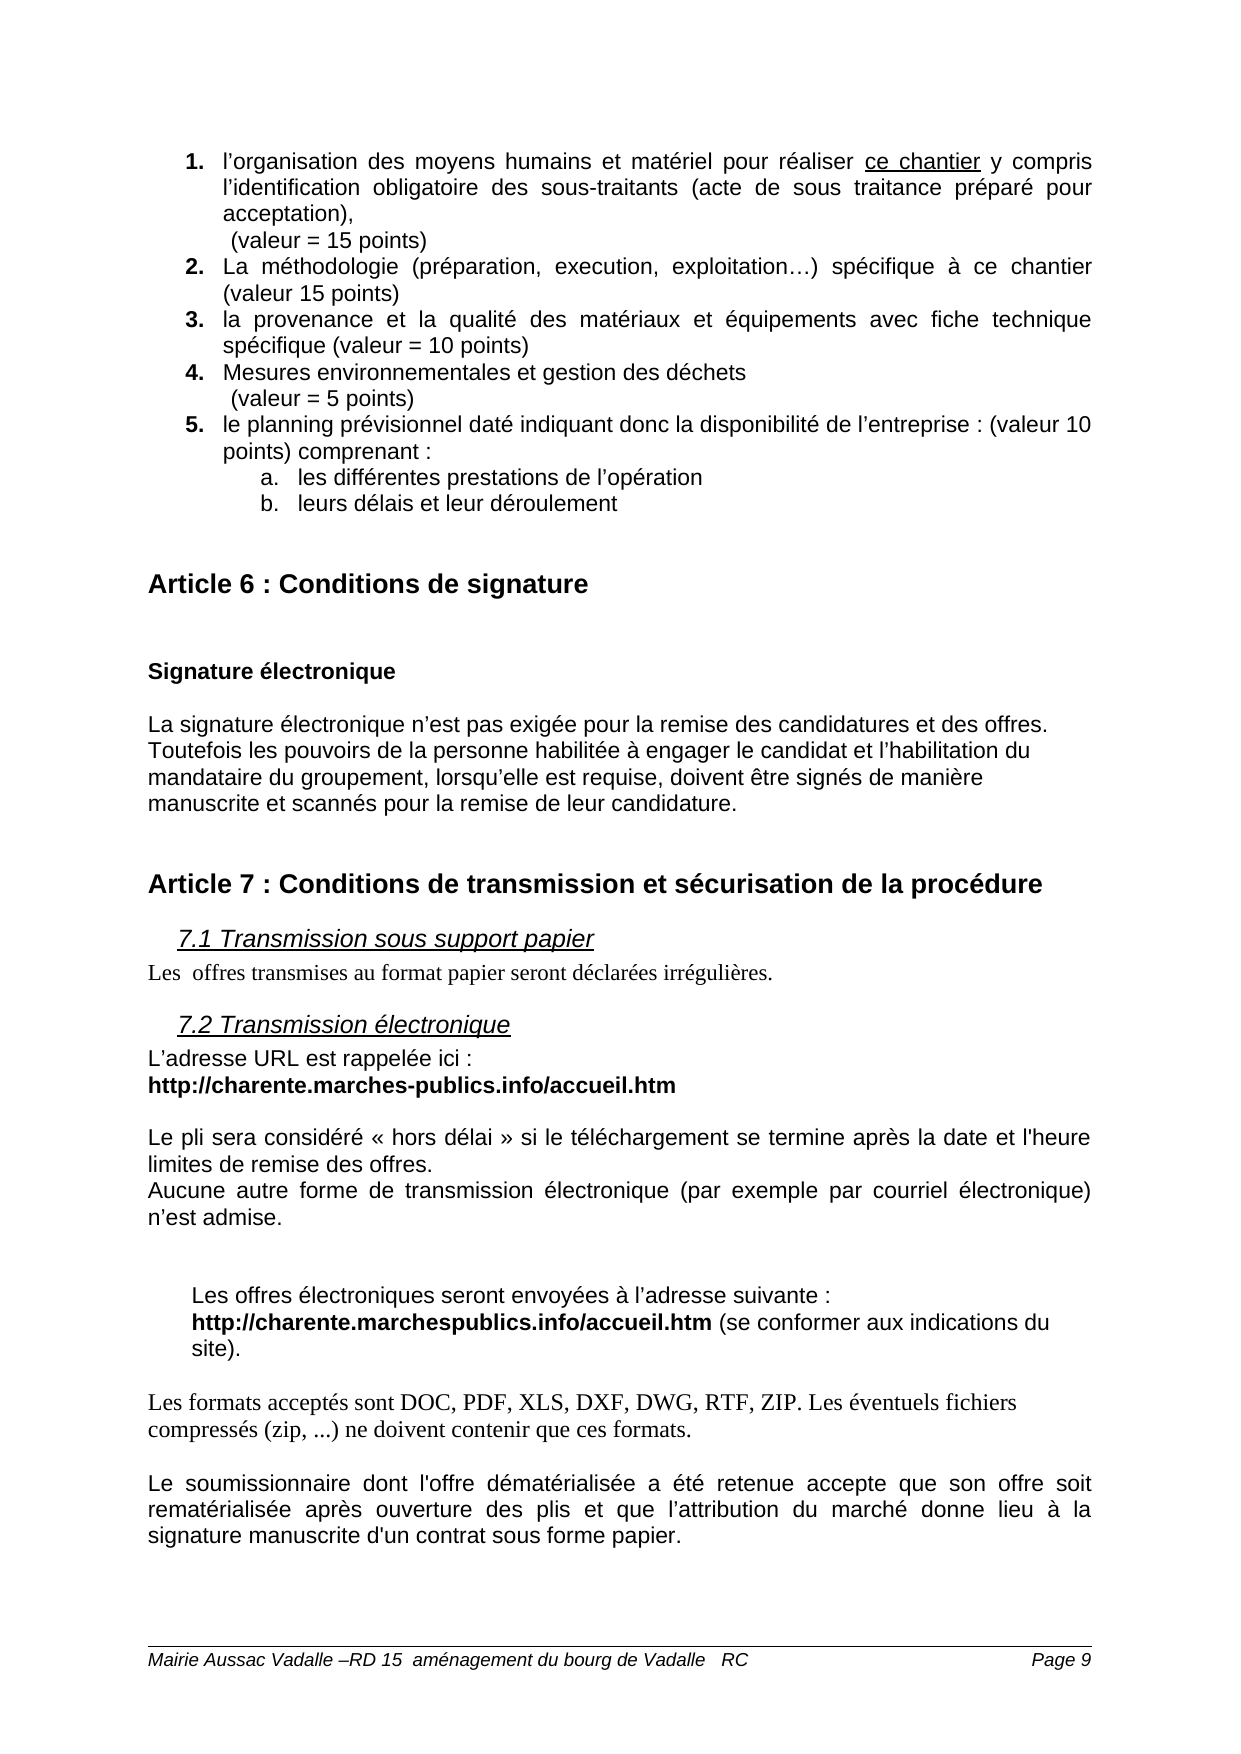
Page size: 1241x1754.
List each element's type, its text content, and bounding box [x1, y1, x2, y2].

text (valeur = 15 points) [148, 227, 1092, 253]
text Les offres électroniques seront envoyées à l’adresse suivante : http://charente.marchespublics.info/accueil.htm (se conformer aux indications du site). [191, 1282, 1092, 1362]
list les différentes prestations de l’opération [260, 464, 1092, 490]
text Toutefois les pouvoirs de la personne habilitée à engager le candidat et l’habilitation du mandataire du groupement, lorsqu’elle est requise, doivent être signés de manière manuscrite et scannés pour la remise de leur candidature. [148, 737, 1092, 816]
text http://charente.marches-publics.info/accueil.htm [148, 1072, 1092, 1098]
text Le soumissionnaire dont l'offre dématérialisée a été retenue accepte que son offre soit rematérialisée après ouverture des plis et que l’attribution du marché donne lieu à la signature manuscrite d'un contrat sous forme papier. [148, 1469, 1092, 1548]
text L’adresse URL est rappelée ici : [148, 1045, 1092, 1072]
list La méthodologie (préparation, execution, exploitation…) spécifique à ce chantier (valeur 15 points) [185, 253, 1092, 306]
list Mesures environnementales et gestion des déchets [185, 358, 1092, 385]
text Signature électronique [148, 658, 1092, 684]
subtitle 7.1 Transmission sous support papier [177, 924, 1092, 953]
text (valeur = 5 points) [148, 385, 1092, 411]
text Les offres transmises au format papier seront déclarées irrégulières. [148, 959, 1092, 985]
subtitle Article 6 : Conditions de signature [148, 568, 1092, 599]
subtitle Article 7 : Conditions de transmission et sécurisation de la procédure [148, 868, 1092, 899]
list l’organisation des moyens humains et matériel pour réaliser ce chantier y compris l’identification obligatoire des sous-traitants (acte de sous traitance préparé pour acceptation), [185, 148, 1092, 227]
subtitle 7.2 Transmission électronique [177, 1010, 1092, 1039]
text Aucune autre forme de transmission électronique (par exemple par courriel électronique) n’est admise. [148, 1177, 1092, 1230]
text Le pli sera considéré « hors délai » si le téléchargement se termine après la date et l'heure limites de remise des offres. [148, 1124, 1092, 1177]
list leurs délais et leur déroulement [260, 490, 1092, 517]
text La signature électronique n’est pas exigée pour la remise des candidatures et des offres. [148, 711, 1092, 737]
text Les formats acceptés sont DOC, PDF, XLS, DXF, DWG, RTF, ZIP. Les éventuels fichiers compressés (zip, ...) ne doivent contenir que ces formats. [148, 1388, 1092, 1443]
list la provenance et la qualité des matériaux et équipements avec fiche technique spécifique (valeur = 10 points) [185, 306, 1092, 358]
list le planning prévisionnel daté indiquant donc la disponibilité de l’entreprise : (valeur 10 points) comprenant : [185, 411, 1092, 464]
